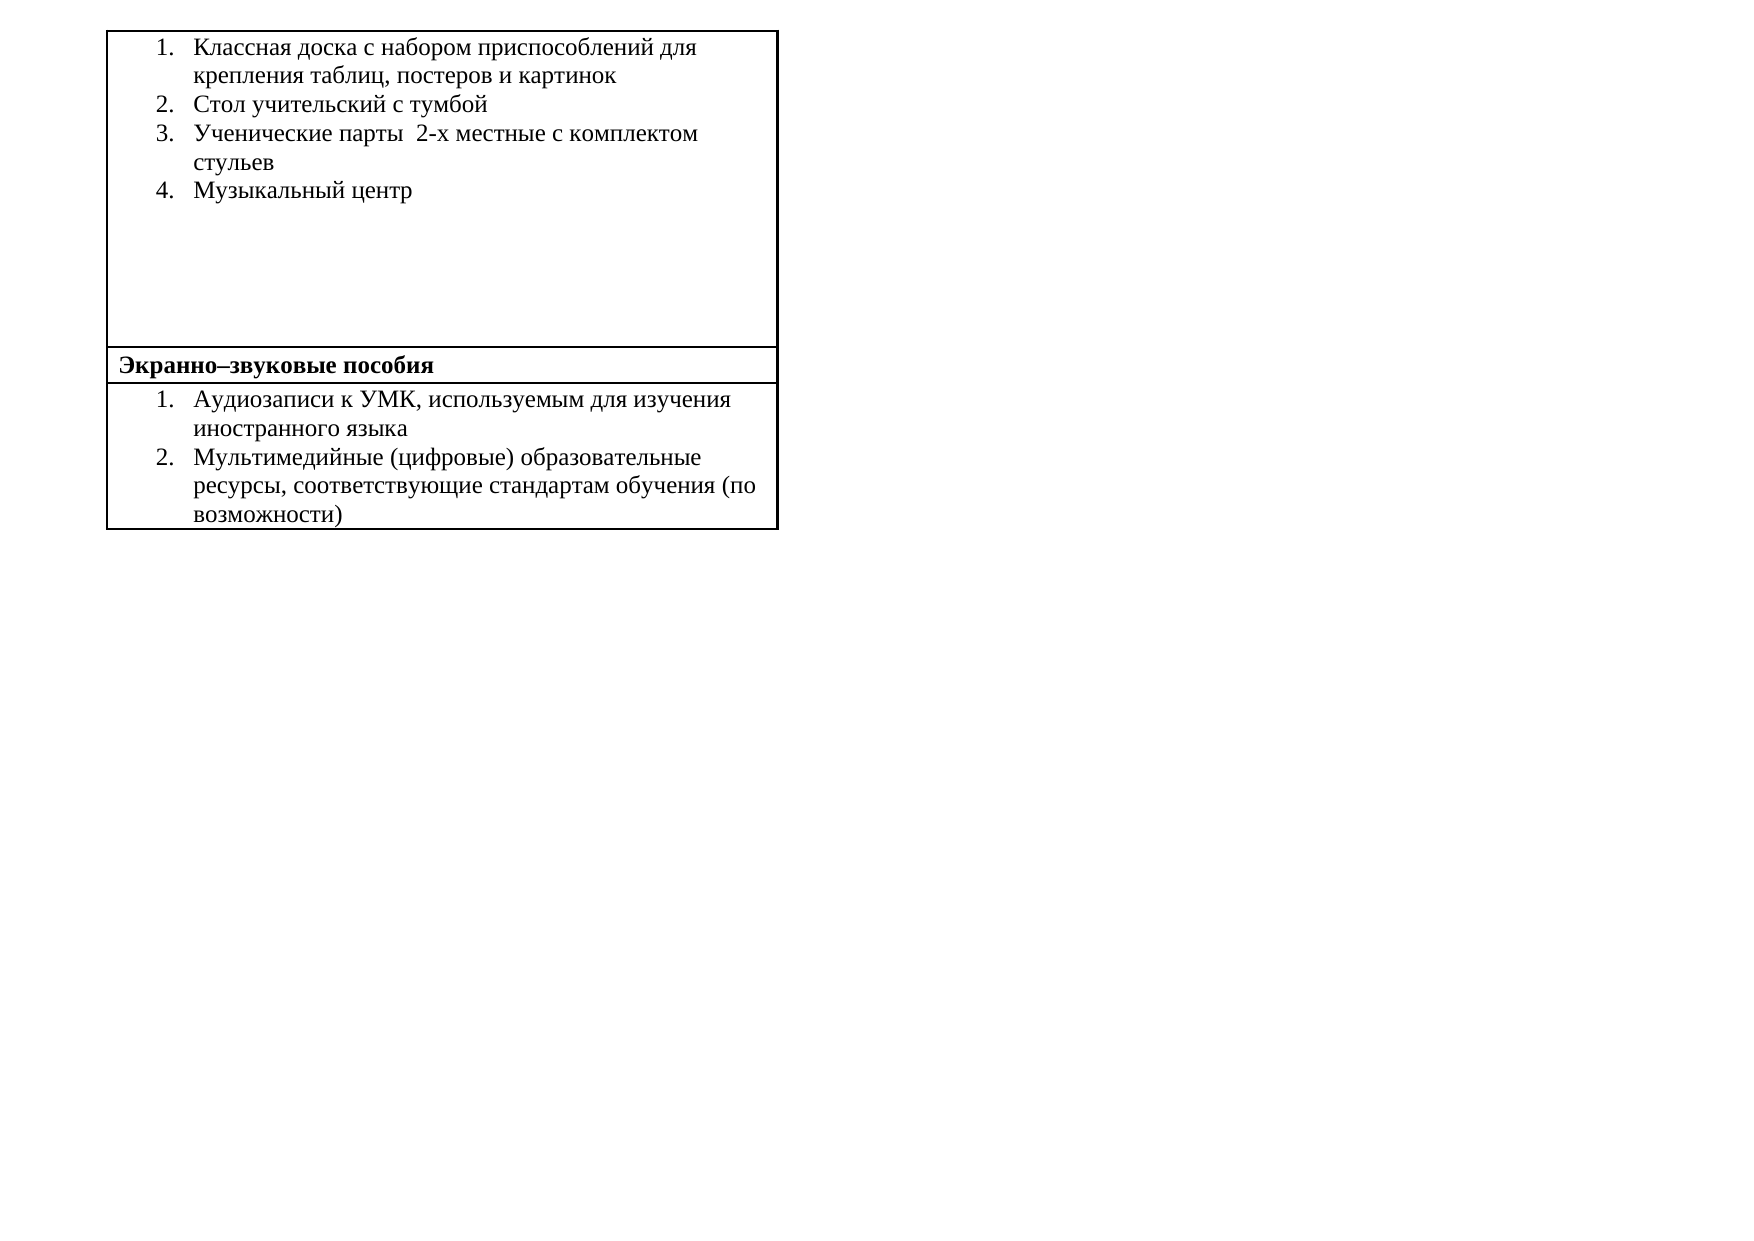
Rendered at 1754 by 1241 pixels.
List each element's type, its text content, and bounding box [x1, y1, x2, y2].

table_cell Аудиозаписи к УМК, используемым для изучения иностранного языка Мультимедийные (цифровые) образовательные ресурсы, соответствующие стандартам обучения (по возможности) [108, 384, 776, 528]
table_cell Экранно–звуковые пособия [108, 348, 776, 382]
table_cell Классная доска с набором приспособлений для крепления таблиц, постеров и картинок Стол учительский с тумбой Ученические парты 2-х местные с комплектом стульев Музыкальный центр [108, 32, 776, 346]
